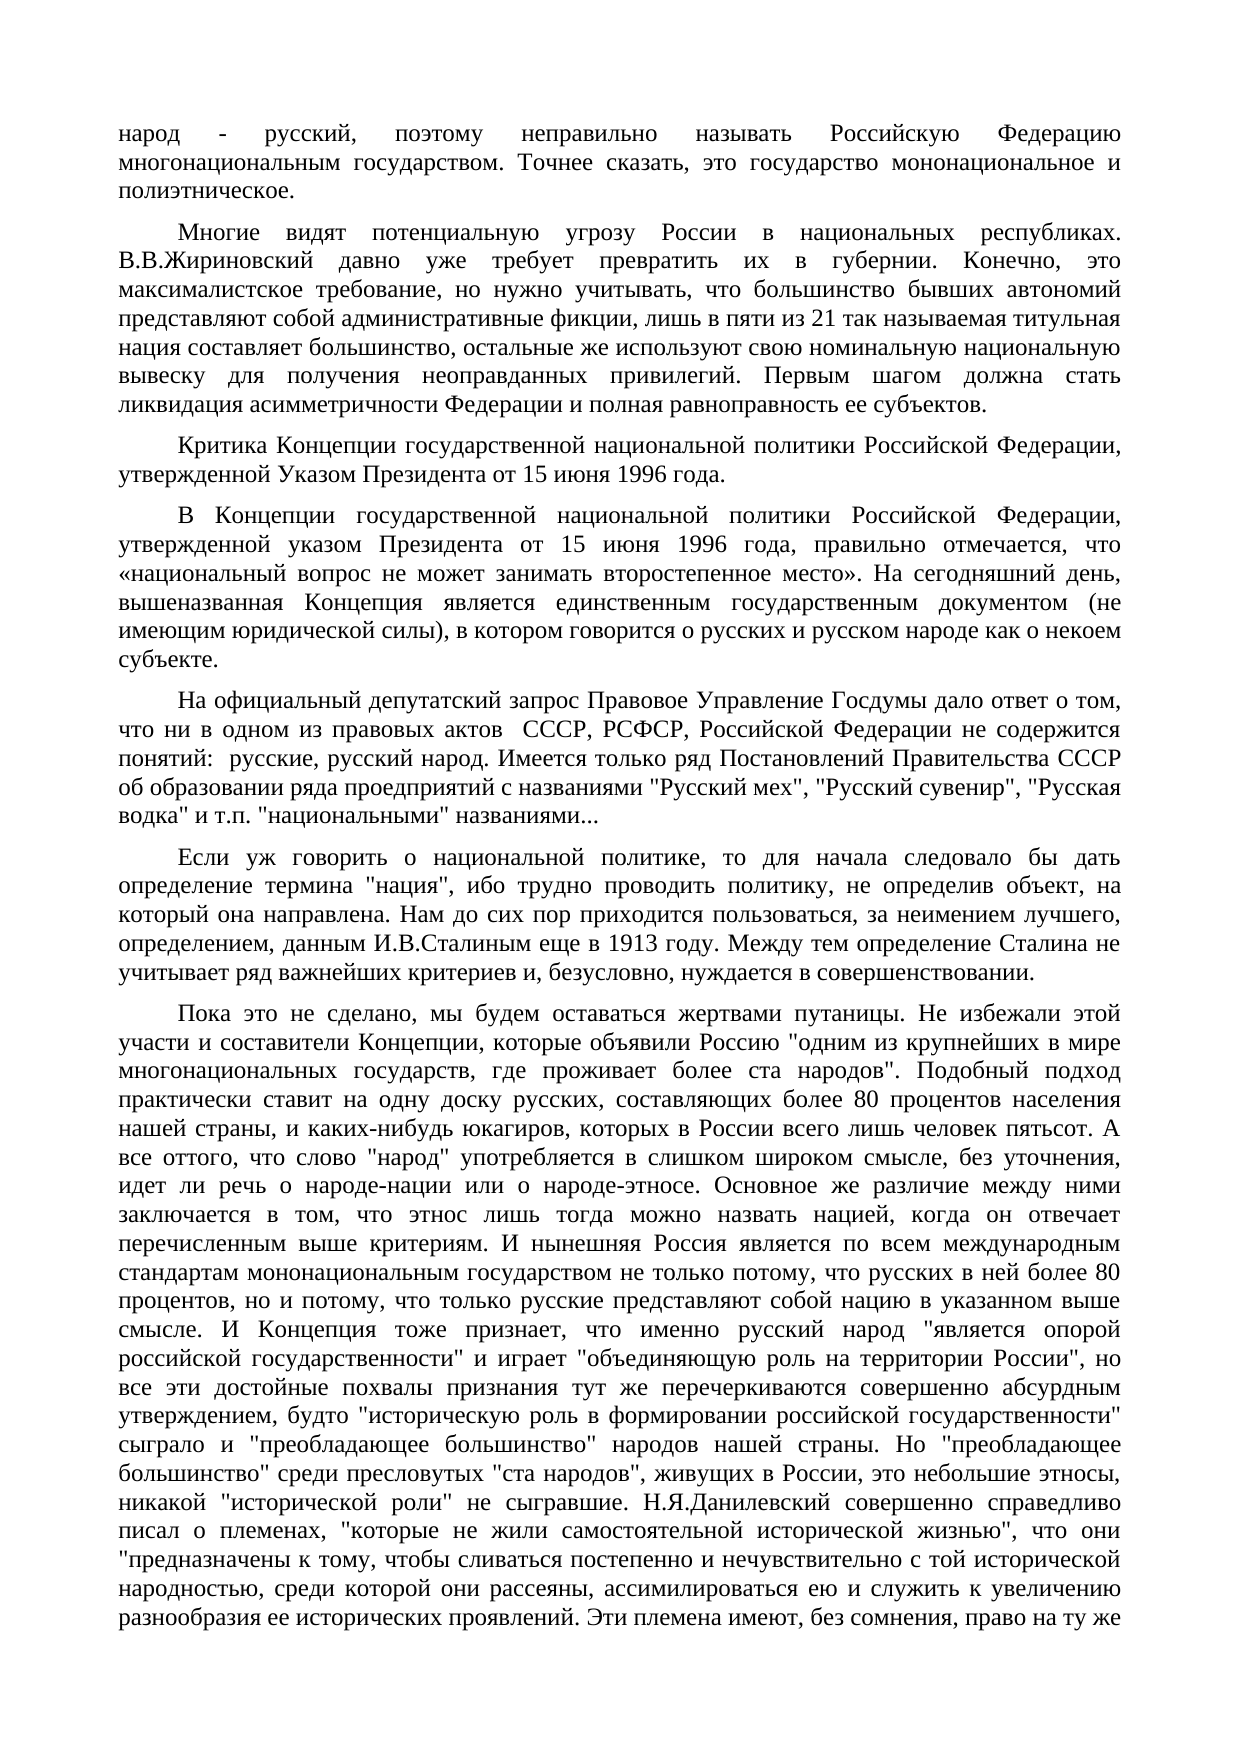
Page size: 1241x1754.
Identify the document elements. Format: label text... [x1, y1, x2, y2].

text Многие видят потенциальную угрозу России в национальных республиках. В.В.Жириновский давно уже требует превратить их в губернии. Конечно, это максималистское требование, но нужно учитывать, что большинство бывших автономий представляют собой административные фикции, лишь в пяти из 21 так называемая титульная нация составляет большинство, остальные же используют свою номинальную национальную вывеску для получения неоправданных привилегий. Первым шагом должна стать ликвидация асимметричности Федерации и полная равноправность ее субъектов. [118, 217, 1122, 418]
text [118, 118, 1122, 204]
text На официальный депутатский запрос Правовое Управление Госдумы дало ответ о том, что ни в одном из правовых актов СССР, РСФСР, Российской Федерации не содержится понятий: русские, русский народ. Имеется только ряд Постановлений Правительства СССР об образовании ряда проедприятий с названиями "Русский мех", "Русский сувенир", "Русская водка" и т.п. "национальными" названиями... [118, 686, 1122, 829]
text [118, 998, 1122, 1631]
text Критика Концепции государственной национальной политики Российской Федерации, утвержденной Указом Президента от 15 июня 1996 года. [118, 431, 1122, 488]
text Если уж говорить о национальной политике, то для начала следовало бы дать определение термина "нация", ибо трудно проводить политику, не определив объект, на который она направлена. Нам до сих пор приходится пользоваться, за неимением лучшего, определением, данным И.В.Сталиным еще в 1913 году. Между тем определение Сталина не учитывает ряд важнейших критериев и, безусловно, нуждается в совершенствовании. [118, 842, 1122, 986]
text В Концепции государственной национальной политики Российской Федерации, утвержденной указом Президента от 15 июня 1996 года, правильно отмечается, что «национальный вопрос не может занимать второстепенное место». На сегодняшний день, вышеназванная Концепция является единственным государственным документом (не имеющим юридической силы), в котором говорится о русских и русском народе как о некоем субъекте. [118, 501, 1122, 673]
